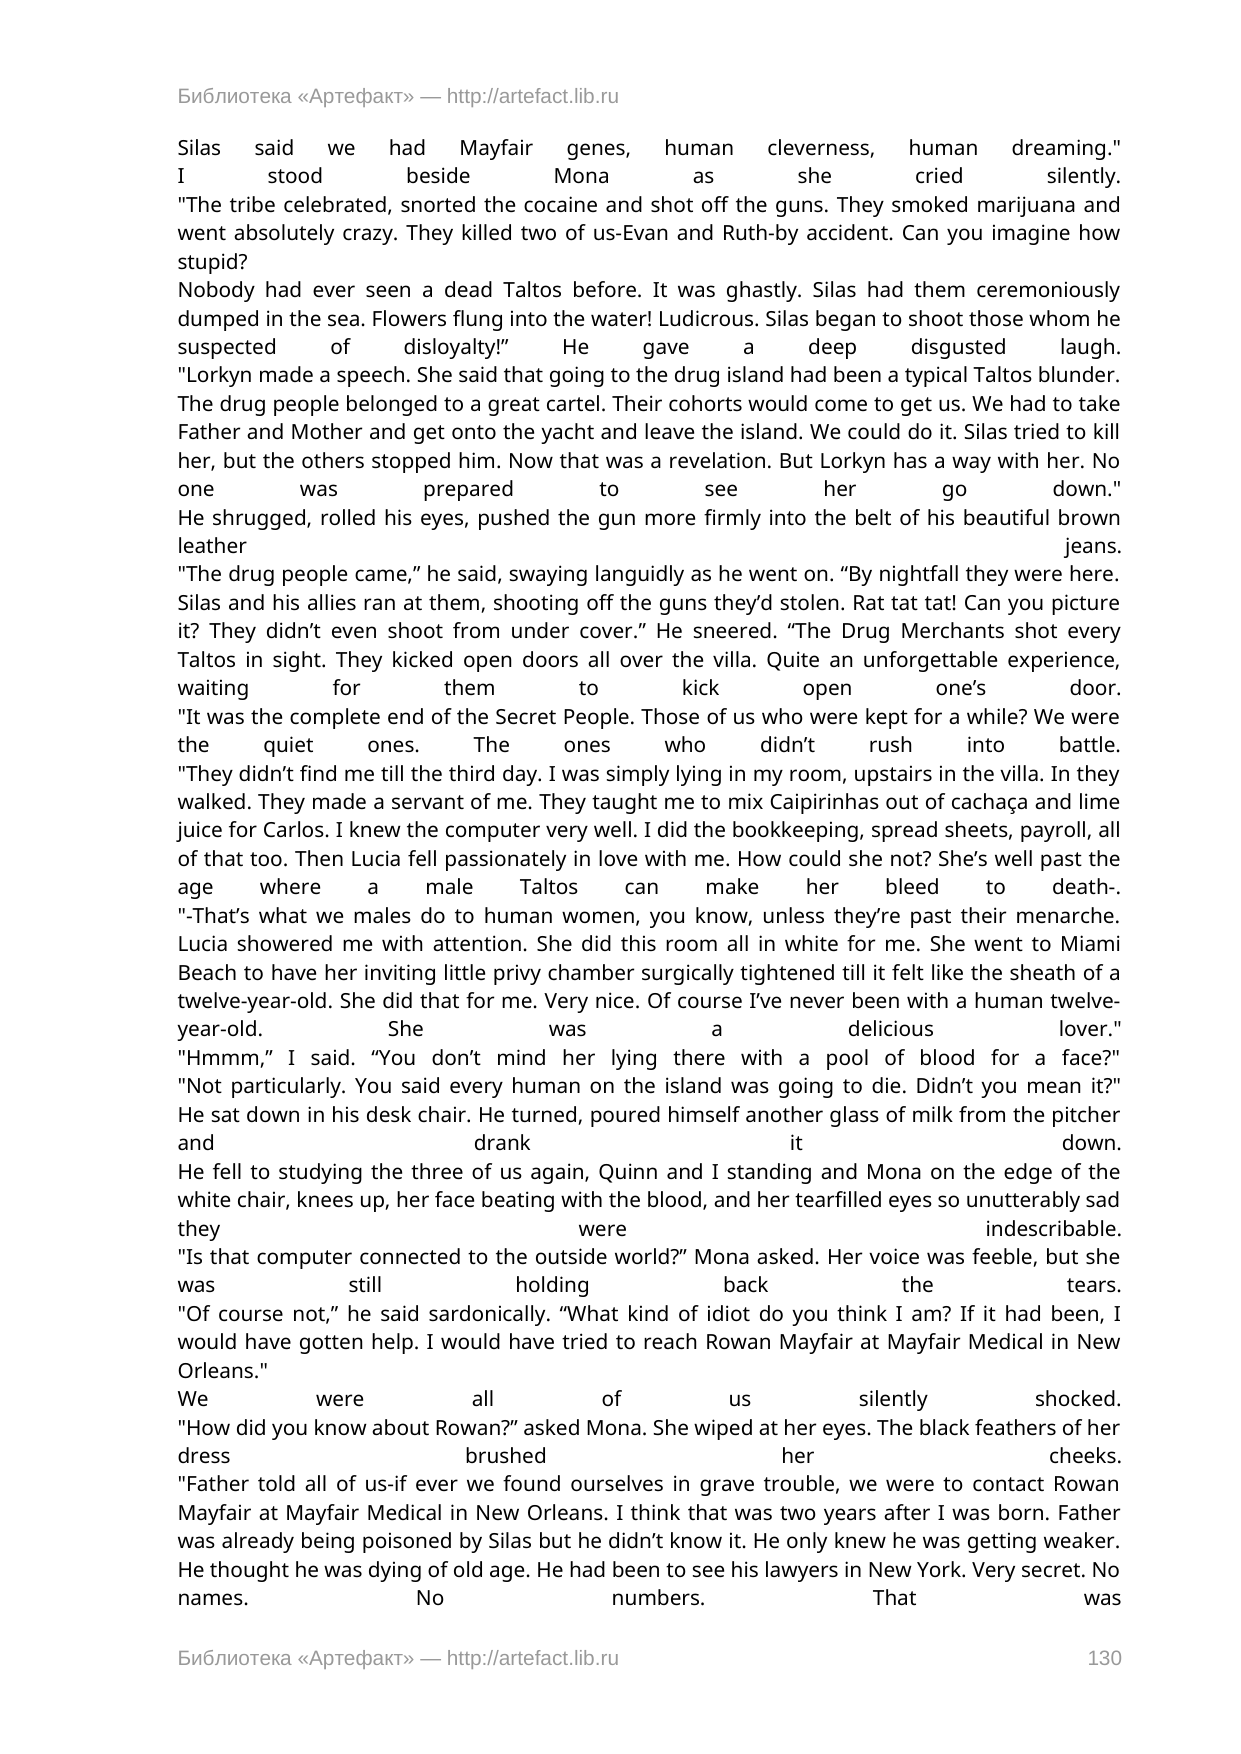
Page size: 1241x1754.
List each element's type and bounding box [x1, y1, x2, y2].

text [177, 133, 1122, 1612]
